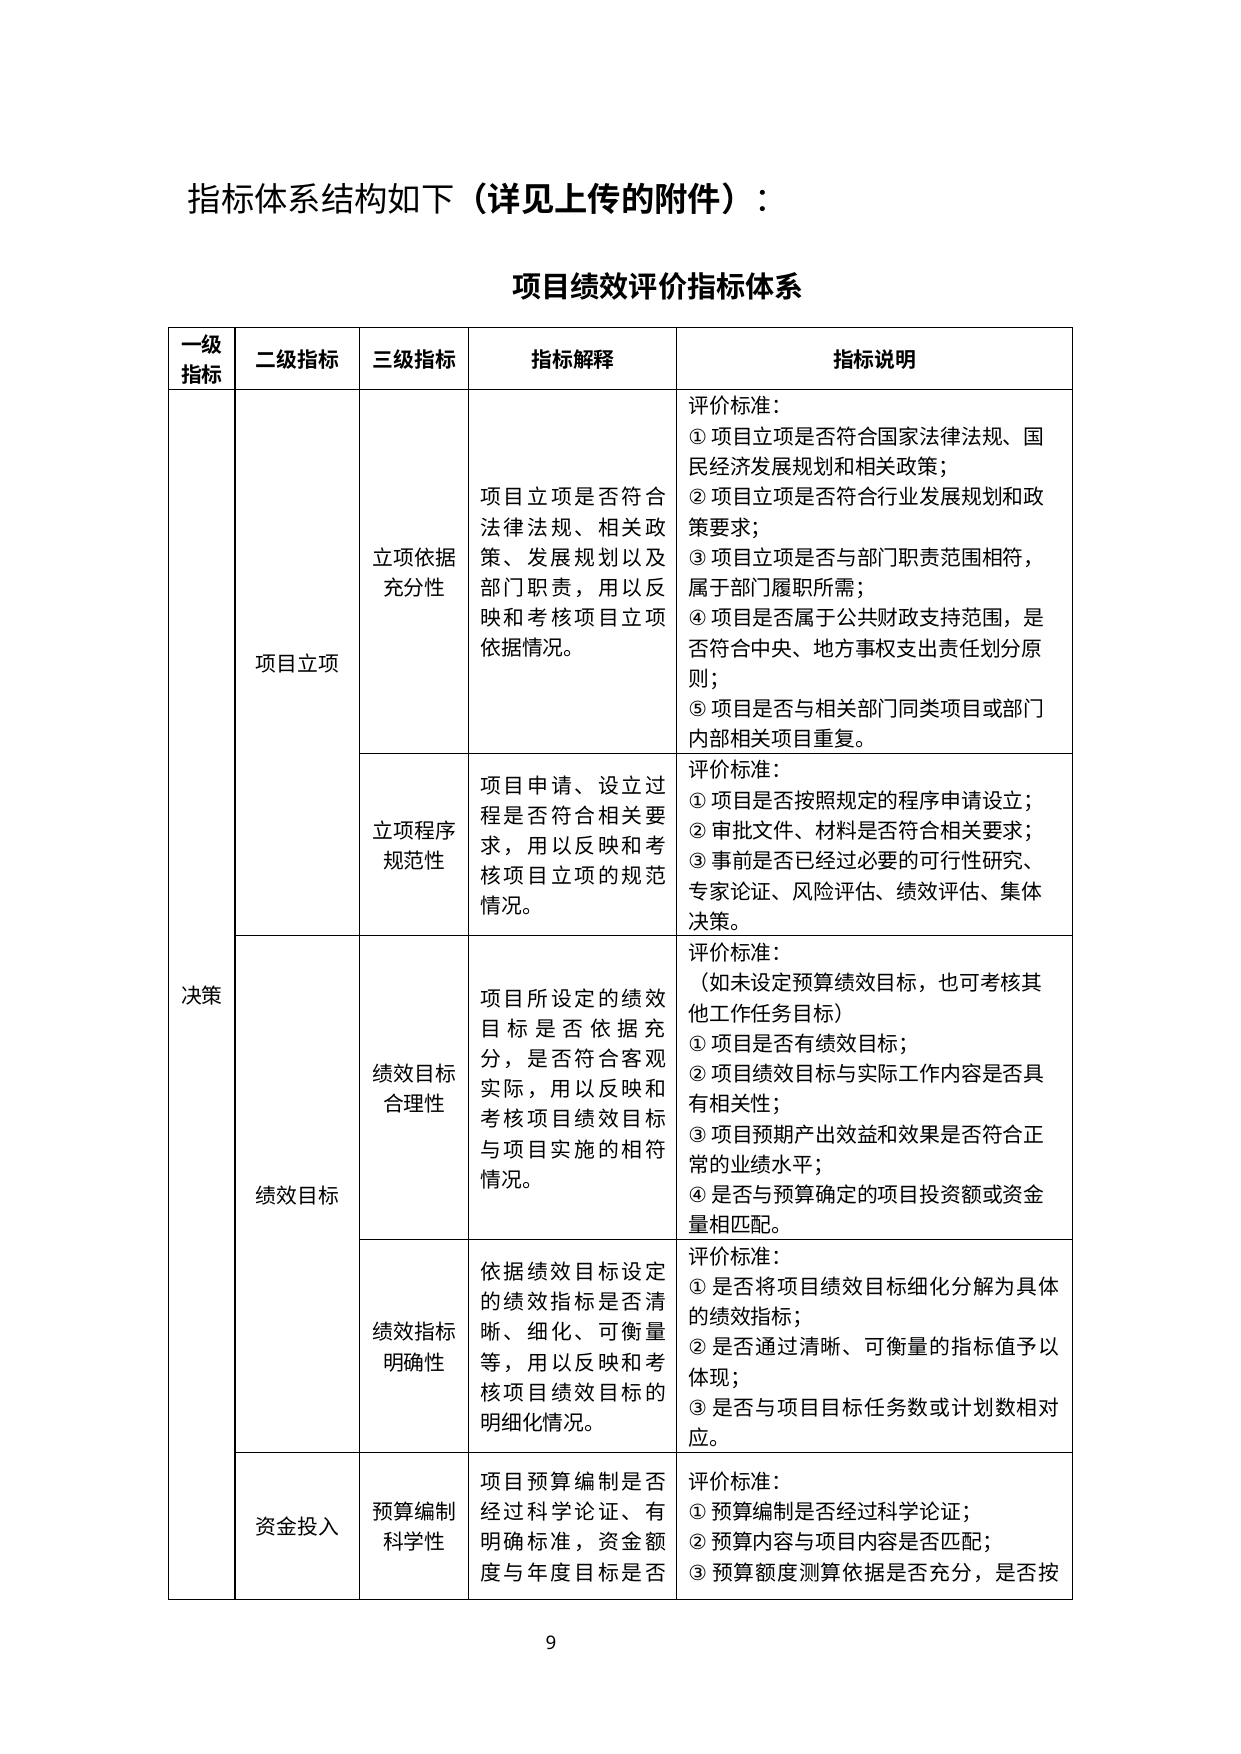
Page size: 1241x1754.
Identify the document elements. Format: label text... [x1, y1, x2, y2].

table_header 三级指标 [360, 328, 468, 389]
table_cell 立项依据 充分性 [360, 390, 468, 753]
table_cell 评价标准： ①是否将项目绩效目标细化分解为具体的绩效指标； ②是否通过清晰、可衡量的指标值予以体现； ③是否与项目目标任务数或计划数相对应。 [677, 1240, 1072, 1452]
text 项目绩效评价指标体系 [187, 263, 1053, 306]
table_header 指标解释 [469, 328, 676, 389]
table_cell 评价标准： ①项目立项是否符合国家法律法规、国民经济发展规划和相关政策； ②项目立项是否符合行业发展规划和政策要求； ③项目立项是否与部门职责范围相符，属于部门履职所需； ④项目是否属于公共财政支持范围，是否符合中央、地方事权支出责任划分原则； ⑤项目是否与相关部门同类项目或部门内部相关项目重复。 [677, 390, 1072, 753]
table_cell 项目立项是否符合法律法规、相关政策、发展规划以及部门职责，用以反映和考核项目立项依据情况。 [469, 390, 676, 753]
table_cell 依据绩效目标设定的绩效指标是否清晰、细化、可衡量等，用以反映和考核项目绩效目标的明细化情况。 [469, 1240, 676, 1452]
table_header 二级指标 [236, 328, 359, 389]
table_cell 立项程序 规范性 [360, 754, 468, 935]
table_cell 绩效目标 合理性 [360, 936, 468, 1239]
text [187, 154, 1053, 239]
table_header 一级指标 [169, 328, 234, 389]
table_cell 预算编制 科学性 [360, 1453, 468, 1598]
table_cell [677, 1453, 1072, 1598]
table_cell 评价标准： ①项目是否按照规定的程序申请设立； ②审批文件、材料是否符合相关要求； ③事前是否已经过必要的可行性研究、专家论证、风险评估、绩效评估、集体决策。 [677, 754, 1072, 935]
table_cell 绩效指标 明确性 [360, 1240, 468, 1452]
table_cell 资金投入 [236, 1453, 359, 1598]
table_cell 项目申请、设立过程是否符合相关要求，用以反映和考核项目立项的规范情况。 [469, 754, 676, 935]
table_header 指标说明 [677, 328, 1072, 389]
table_cell 决策 [169, 390, 234, 1598]
table_cell 项目立项 [236, 390, 359, 935]
table_cell 绩效目标 [236, 936, 359, 1452]
table_cell 评价标准： （如未设定预算绩效目标，也可考核其他工作任务目标） ①项目是否有绩效目标； ②项目绩效目标与实际工作内容是否具有相关性； ③项目预期产出效益和效果是否符合正常的业绩水平； ④是否与预算确定的项目投资额或资金量相匹配。 [677, 936, 1072, 1239]
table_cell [469, 1453, 676, 1598]
table_cell 项目所设定的绩效目标是否依据充分，是否符合客观实际，用以反映和考核项目绩效目标与项目实施的相符情况。 [469, 936, 676, 1239]
